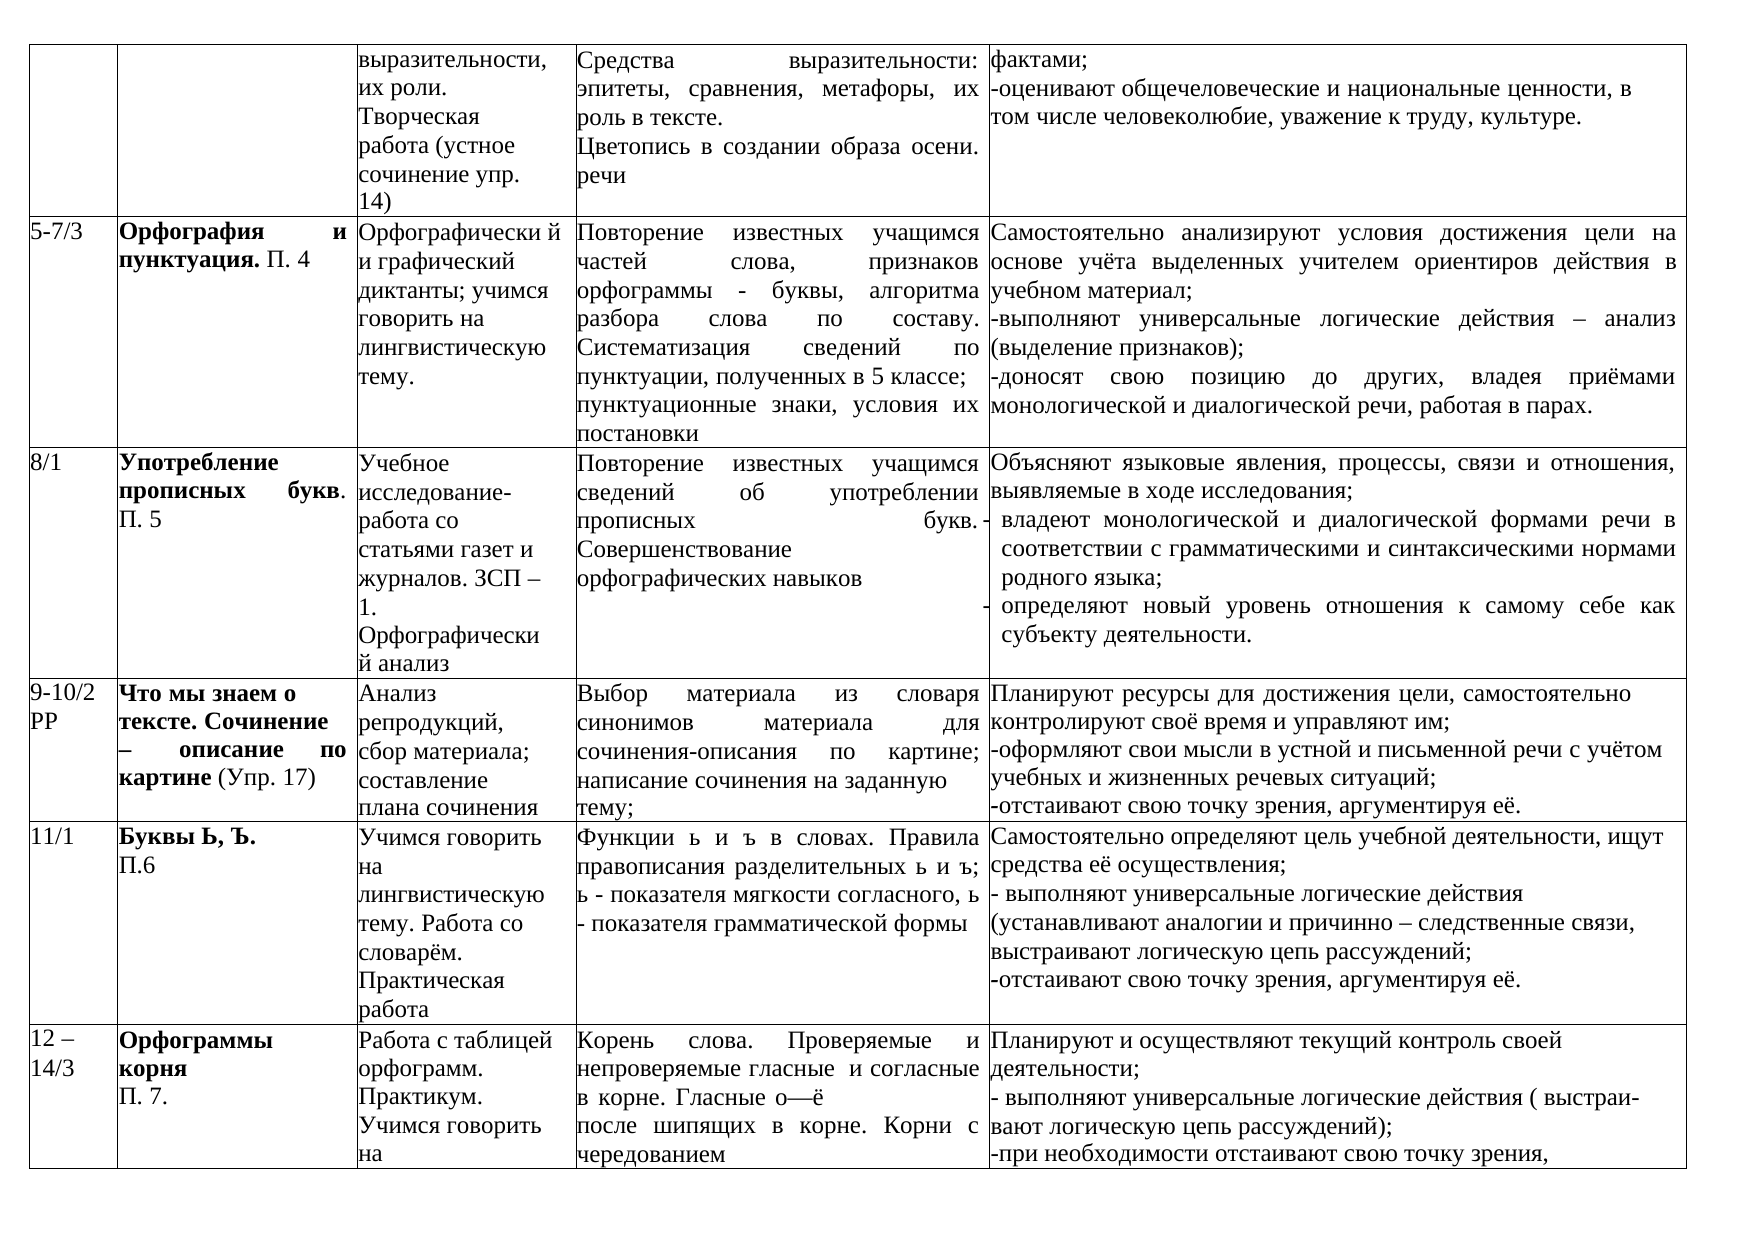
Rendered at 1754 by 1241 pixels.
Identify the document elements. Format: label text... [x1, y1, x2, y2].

table_header [30, 45, 117, 216]
table_header фактами; -оценивают общечеловеческие и национальные ценности, в том числе человеколюбие, уважение к труду, культуре. [990, 45, 1686, 216]
table_cell Объясняют языковые явления, процессы, связи и отношения, выявляемые в ходе исследования; владеют монологической и диалогической формами речи в соответствии с грамматическими и синтаксическими нормами родного языка; определяют новый уровень отношения к самому себе как субъекту деятельности. [990, 448, 1686, 677]
table_cell Орфограммы корня П. 7. [118, 1025, 357, 1168]
table_cell Самостоятельно анализируют условия достижения цели на основе учёта выделенных учителем ориентиров действия в учебном материал; -выполняют универсальные логические действия – анализ (выделение признаков); -доносят свою позицию до других, владея приёмами монологической и диалогической речи, работая в парах. [990, 217, 1686, 447]
table_cell Орфография и пунктуация. П. 4 [118, 217, 357, 447]
table_cell Что мы знаем о тексте. Сочинение – описание по картине (Упр. 17) [118, 679, 357, 821]
table_cell Учебное исследование- работа со статьями газет и журналов. ЗСП – 1. Орфографически й анализ [358, 448, 576, 677]
table_cell Планируют и осуществляют текущий контроль своей деятельности; - выполняют универсальные логические действия ( выстраи- вают логическую цепь рассуждений); -при необходимости отстаивают свою точку зрения, [990, 1025, 1686, 1168]
table_header Средства выразительности: эпитеты, сравнения, метафоры, их роль в тексте. Цветопись в создании образа осени. речи [577, 45, 989, 216]
table_cell 9-10/2 РР [30, 679, 117, 821]
table_cell Выбор материала из словаря синонимов материала для сочинения-описания по картине; написание сочинения на заданную тему; [577, 679, 989, 821]
table_cell 8/1 [30, 448, 117, 677]
table_cell Работа с таблицей орфограмм. Практикум. Учимся говорить на [358, 1025, 576, 1168]
table_cell Повторение известных учащимся сведений об употреблении прописных букв. Совершенствование орфографических навыков [577, 448, 989, 677]
table_header выразительности, их роли. Творческая работа (устное сочинение упр. 14) [358, 45, 576, 216]
table_cell Повторение известных учащимся частей слова, признаков орфограммы - буквы, алгоритма разбора слова по составу. Систематизация сведений по пунктуации, полученных в 5 классе; пунктуационные знаки, условия их постановки [577, 217, 989, 447]
table_cell Самостоятельно определяют цель учебной деятельности, ищут средства её осуществления; - выполняют универсальные логические действия (устанавливают аналогии и причинно – следственные связи, выстраивают логическую цепь рассуждений; -отстаивают свою точку зрения, аргументируя её. [990, 822, 1686, 1024]
table_cell 12 – 14/3 [30, 1025, 117, 1168]
table_cell Функции ь и ъ в словах. Правила правописания разделительных ь и ъ; ь - показателя мягкости согласного, ь - показателя грамматической формы [577, 822, 989, 1024]
table_cell 5-7/3 [30, 217, 117, 447]
table_cell Употребление прописных букв. П. 5 [118, 448, 357, 677]
table_cell Буквы Ь, Ъ. П.6 [118, 822, 357, 1024]
table_cell Орфографически й и графический диктанты; учимся говорить на лингвистическую тему. [358, 217, 576, 447]
table_cell 11/1 [30, 822, 117, 1024]
table_header [118, 45, 357, 216]
table_cell Учимся говорить на лингвистическую тему. Работа со словарём. Практическая работа [358, 822, 576, 1024]
table_cell Анализ репродукций, сбор материала; составление плана сочинения [358, 679, 576, 821]
table_cell Корень слова. Проверяемые и непроверяемые гласные и согласные в корне. Гласные о—ё после шипящих в корне. Корни с чередованием [577, 1025, 989, 1168]
table_cell Планируют ресурсы для достижения цели, самостоятельно контролируют своё время и управляют им; -оформляют свои мысли в устной и письменной речи с учётом учебных и жизненных речевых ситуаций; -отстаивают свою точку зрения, аргументируя её. [990, 679, 1686, 821]
